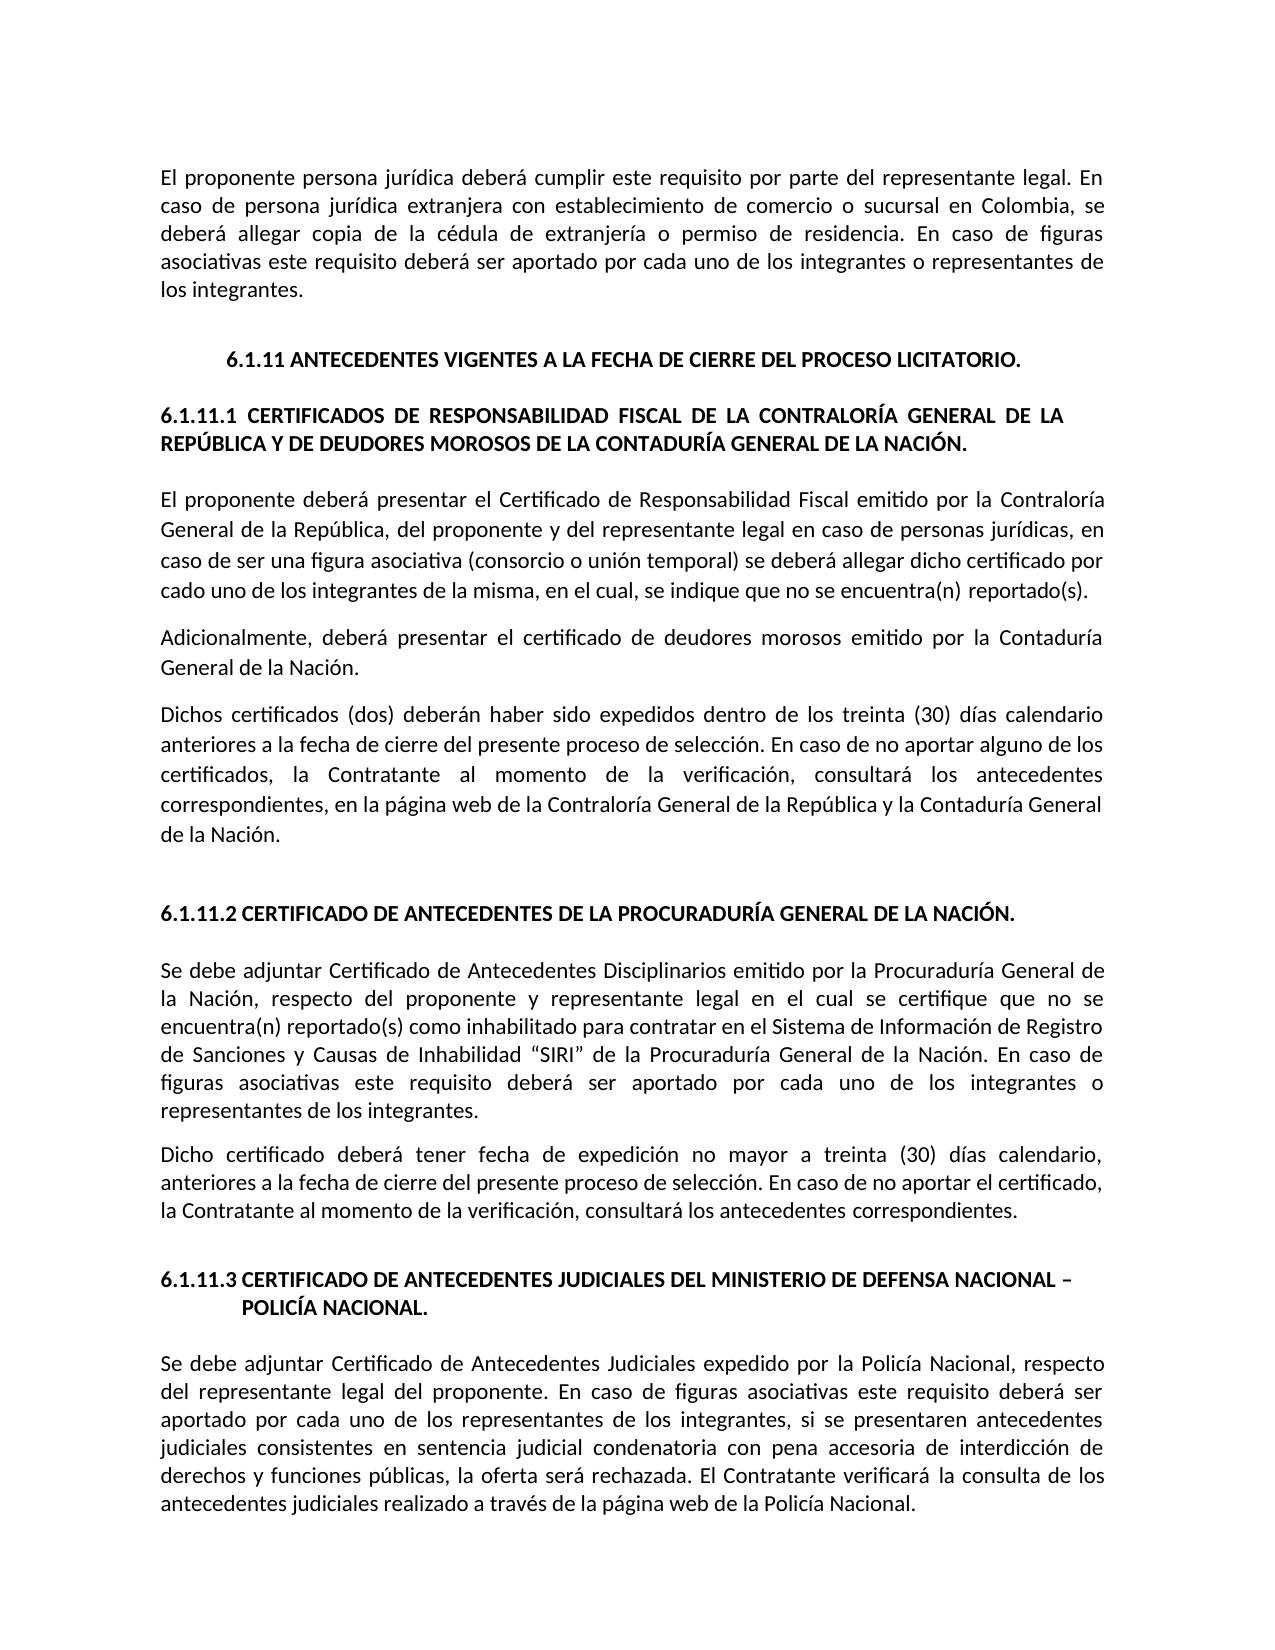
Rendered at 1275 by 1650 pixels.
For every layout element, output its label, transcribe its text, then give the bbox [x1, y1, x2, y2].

text Adicionalmente, deberá presentar el certificado de deudores morosos emitido por la Contaduría General de la Nación. [160, 623, 1104, 681]
text Dichos certificados (dos) deberán haber sido expedidos dentro de los treinta (30) días calendario anteriores a la fecha de cierre del presente proceso de selección. En caso de no aportar alguno de los certificados, la Contratante al momento de la verificación, consultará los antecedentes correspondientes, en la página web de la Contraloría General de la República y la Contaduría General de la Nación. [160, 700, 1105, 849]
text El proponente deberá presentar el Certificado de Responsabilidad Fiscal emitido por la Contraloría General de la República, del proponente y del representante legal en caso de personas jurídicas, en caso de ser una figura asociativa (consorcio o unión temporal) se deberá allegar dicho certificado por cado uno de los integrantes de la misma, en el cual, se indique que no se encuentra(n) reportado(s). [160, 485, 1105, 604]
text Dicho certificado deberá tener fecha de expedición no mayor a treinta (30) días calendario, anteriores a la fecha de cierre del presente proceso de selección. En caso de no aportar el certificado, la Contratante al momento de la verificación, consultará los antecedentes correspondientes. [160, 1141, 1104, 1224]
text Se debe adjuntar Certificado de Antecedentes Judiciales expedido por la Policía Nacional, respecto del representante legal del proponente. En caso de figuras asociativas este requisito deberá ser aportado por cada uno de los representantes de los integrantes, si se presentaren antecedentes judiciales consistentes en sentencia judicial condenatoria con pena accesoria de interdicción de derechos y funciones públicas, la oferta será rechazada. El Contratante verificará la consulta de los antecedentes judiciales realizado a través de la página web de la Policía Nacional. [160, 1349, 1105, 1517]
list CERTIFICADOS DE RESPONSABILIDAD FISCAL DE LA CONTRALORÍA GENERAL DE LA REPÚBLICA Y DE DEUDORES MOROSOS DE LA CONTADURÍA GENERAL DE LA NACIÓN. [160, 401, 1104, 457]
text El proponente persona jurídica deberá cumplir este requisito por parte del representante legal. En caso de persona jurídica extranjera con establecimiento de comercio o sucursal en Colombia, se deberá allegar copia de la cédula de extranjería o permiso de residencia. En caso de figuras asociativas este requisito deberá ser aportado por cada uno de los integrantes o representantes de los integrantes. [160, 163, 1105, 303]
subtitle ANTECEDENTES VIGENTES A LA FECHA DE CIERRE DEL PROCESO LICITATORIO. [226, 345, 1127, 373]
subtitle CERTIFICADO DE ANTECEDENTES DE LA PROCURADURÍA GENERAL DE LA NACIÓN. [160, 899, 1127, 928]
subtitle CERTIFICADO DE ANTECEDENTES JUDICIALES DEL MINISTERIO DE DEFENSA NACIONAL – POLICÍA NACIONAL. [160, 1265, 1127, 1321]
text Se debe adjuntar Certificado de Antecedentes Disciplinarios emitido por la Procuraduría General de la Nación, respecto del proponente y representante legal en el cual se certifique que no se encuentra(n) reportado(s) como inhabilitado para contratar en el Sistema de Información de Registro de Sanciones y Causas de Inhabilidad “SIRI” de la Procuraduría General de la Nación. En caso de figuras asociativas este requisito deberá ser aportado por cada uno de los integrantes o representantes de los integrantes. [160, 956, 1105, 1124]
